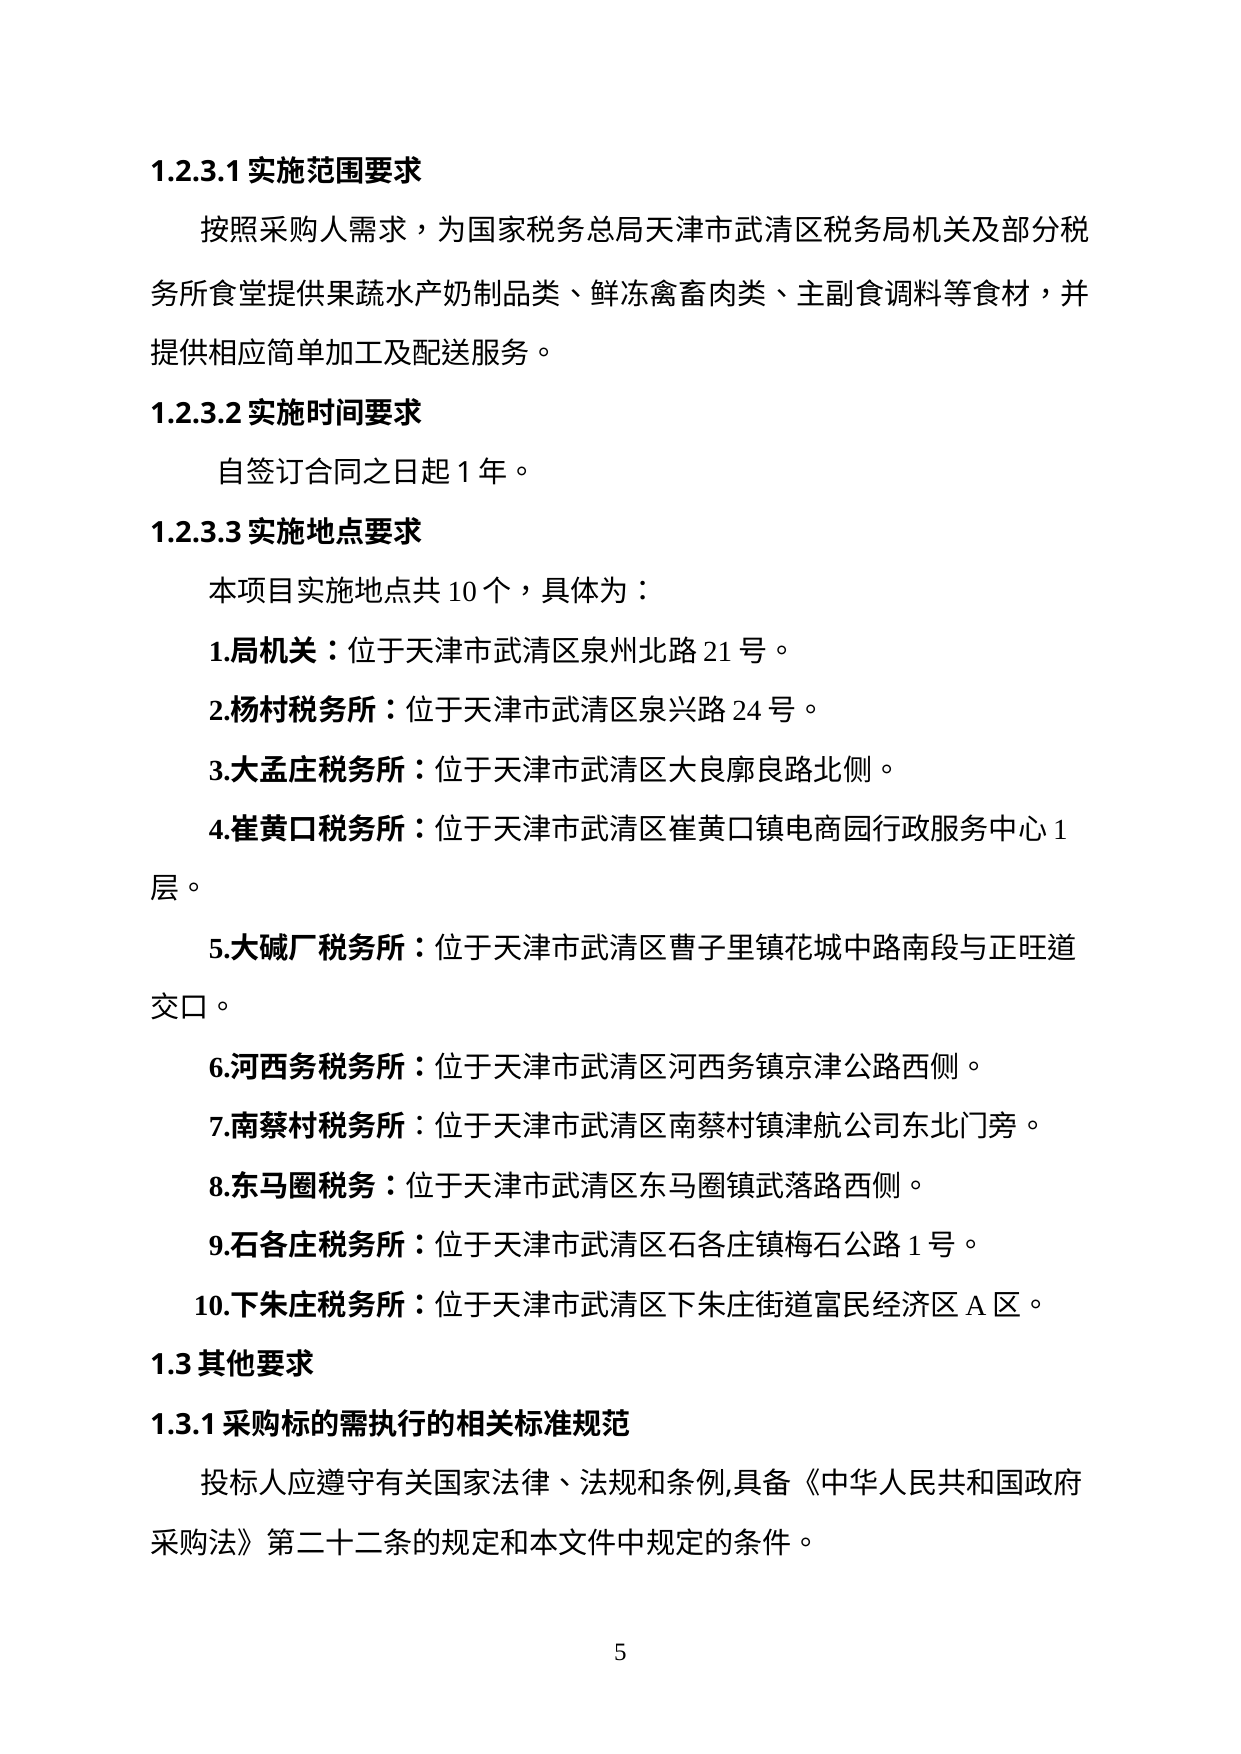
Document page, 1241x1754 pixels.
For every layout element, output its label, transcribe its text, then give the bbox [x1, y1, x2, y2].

text 8.东马圈税务：位于天津市武清区东马圈镇武落路西侧。 [150, 1165, 1090, 1205]
text 5.大碱厂税务所：位于天津市武清区曹子里镇花城中路南段与正旺道交口。 [150, 927, 1090, 1026]
text 自签订合同之日起1年。 [150, 451, 1090, 491]
text 7.南蔡村税务所：位于天津市武清区南蔡村镇津航公司东北门旁。 [150, 1106, 1090, 1145]
text 2.杨村税务所：位于天津市武清区泉兴路24号。 [150, 689, 1090, 729]
text 6.河西务税务所：位于天津市武清区河西务镇京津公路西侧。 [150, 1046, 1090, 1086]
subtitle 1.2.3.1实施范围要求 [150, 150, 1090, 190]
text 10.下朱庄税务所：位于天津市武清区下朱庄街道富民经济区A区。 [150, 1284, 1090, 1324]
subtitle 1.3其他要求 [150, 1344, 1090, 1383]
subtitle 1.2.3.3实施地点要求 [150, 511, 1090, 551]
text 3.大孟庄税务所：位于天津市武清区大良廓良路北侧。 [150, 749, 1090, 788]
text 投标人应遵守有关国家法律、法规和条例,具备《中华人民共和国政府采购法》第二十二条的规定和本文件中规定的条件。 [150, 1463, 1090, 1562]
subtitle 1.2.3.2实施时间要求 [150, 392, 1090, 432]
text 4.崔黄口税务所：位于天津市武清区崔黄口镇电商园行政服务中心1层。 [150, 808, 1090, 907]
text 本项目实施地点共10个，具体为： [150, 570, 1090, 610]
subtitle 1.3.1采购标的需执行的相关标准规范 [150, 1403, 1090, 1443]
text 9.石各庄税务所：位于天津市武清区石各庄镇梅石公路1号。 [150, 1225, 1090, 1264]
text 1.局机关：位于天津市武清区泉州北路21号。 [150, 630, 1090, 669]
text 按照采购人需求，为国家税务总局天津市武清区税务局机关及部分税务所食堂提供果蔬水产奶制品类、鲜冻禽畜肉类、主副食调料等食材，并提供相应简单加工及配送服务。 [150, 209, 1090, 372]
